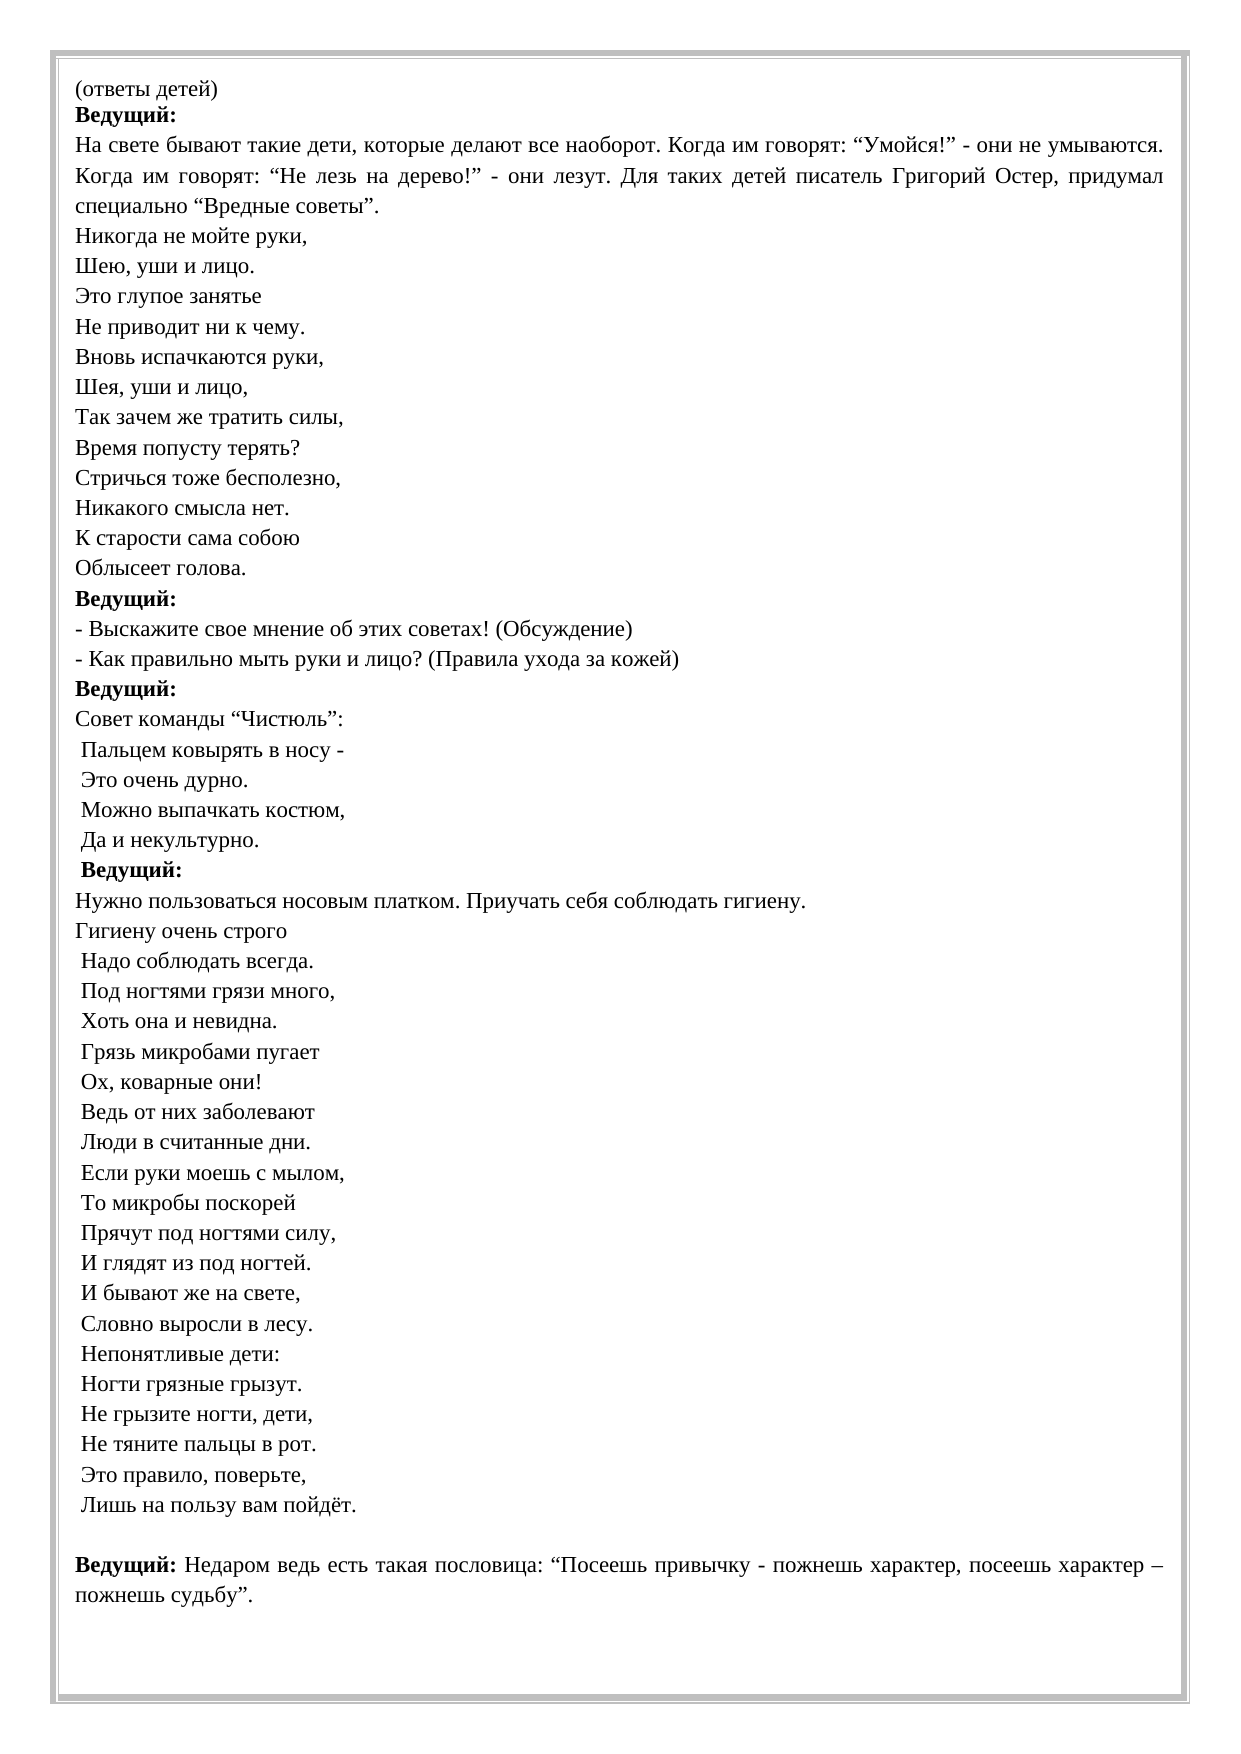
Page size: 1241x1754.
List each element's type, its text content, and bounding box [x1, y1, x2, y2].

text И бывают же на свете, [75, 1279, 1165, 1306]
text Люди в считанные дни. [75, 1128, 1165, 1155]
text Ведущий: [75, 585, 1165, 611]
text Надо соблюдать всегда. [75, 947, 1165, 973]
text На свете бывают такие дети, которые делают все наоборот. Когда им говорят: “Умойся!” - они не умываются. Когда им говорят: “Не лезь на дерево!” - они лезут. Для таких детей писатель Григорий Остер, придумал специально “Вредные советы”. [75, 132, 1165, 218]
text Прячут под ногтями силу, [75, 1219, 1165, 1245]
text - Выскажите свое мнение об этих советах! (Обсуждение) [75, 615, 1165, 641]
text Не тяните пальцы в рот. [75, 1431, 1165, 1457]
text Не приводит ни к чему. [75, 313, 1165, 339]
text Ведущий: [75, 101, 1165, 128]
text Никогда не мойте руки, [75, 222, 1165, 248]
text Ох, коварные они! [75, 1068, 1165, 1094]
text Время попусту терять? [75, 434, 1165, 460]
text Никакого смысла нет. [75, 494, 1165, 520]
text Шея, уши и лицо, [75, 373, 1165, 399]
text Облысеет голова. [75, 554, 1165, 581]
text Шею, уши и лицо. [75, 252, 1165, 279]
text Не грызите ногти, дети, [75, 1400, 1165, 1427]
text Можно выпачкать костюм, [75, 796, 1165, 822]
text Гигиену очень строго [75, 917, 1165, 943]
text Лишь на пользу вам пойдёт. [75, 1491, 1165, 1517]
text Совет команды “Чистюль”: [75, 706, 1165, 732]
text - Как правильно мыть руки и лицо? (Правила ухода за кожей) [75, 645, 1165, 671]
text Это очень дурно. [75, 766, 1165, 792]
text Ногти грязные грызут. [75, 1370, 1165, 1396]
text То микробы поскорей [75, 1189, 1165, 1215]
text Словно выросли в лесу. [75, 1310, 1165, 1336]
text Хоть она и невидна. [75, 1008, 1165, 1034]
text Это глупое занятье [75, 283, 1165, 309]
text Под ногтями грязи много, [75, 977, 1165, 1004]
text Нужно пользоваться носовым платком. Приучать себя соблюдать гигиену. [75, 887, 1165, 913]
text И глядят из под ногтей. [75, 1249, 1165, 1276]
text Ведущий: Недаром ведь есть такая пословица: “Посеешь привычку - пожнешь характер, посеешь характер – пожнешь судьбу”. [75, 1551, 1165, 1608]
text Да и некультурно. [75, 826, 1165, 853]
text Это правило, поверьте, [75, 1461, 1165, 1487]
text К старости сама собою [75, 524, 1165, 551]
text Непонятливые дети: [75, 1340, 1165, 1366]
text Если руки моешь с мылом, [75, 1159, 1165, 1185]
text Ведущий: [75, 675, 1165, 702]
text (ответы детей) [75, 75, 1165, 101]
text Так зачем же тратить силы, [75, 403, 1165, 430]
text Стричься тоже бесполезно, [75, 464, 1165, 490]
text Пальцем ковырять в носу - [75, 736, 1165, 762]
text Ведь от них заболевают [75, 1098, 1165, 1124]
text Ведущий: [75, 857, 1165, 883]
text Вновь испачкаются руки, [75, 343, 1165, 369]
text Грязь микробами пугает [75, 1038, 1165, 1064]
